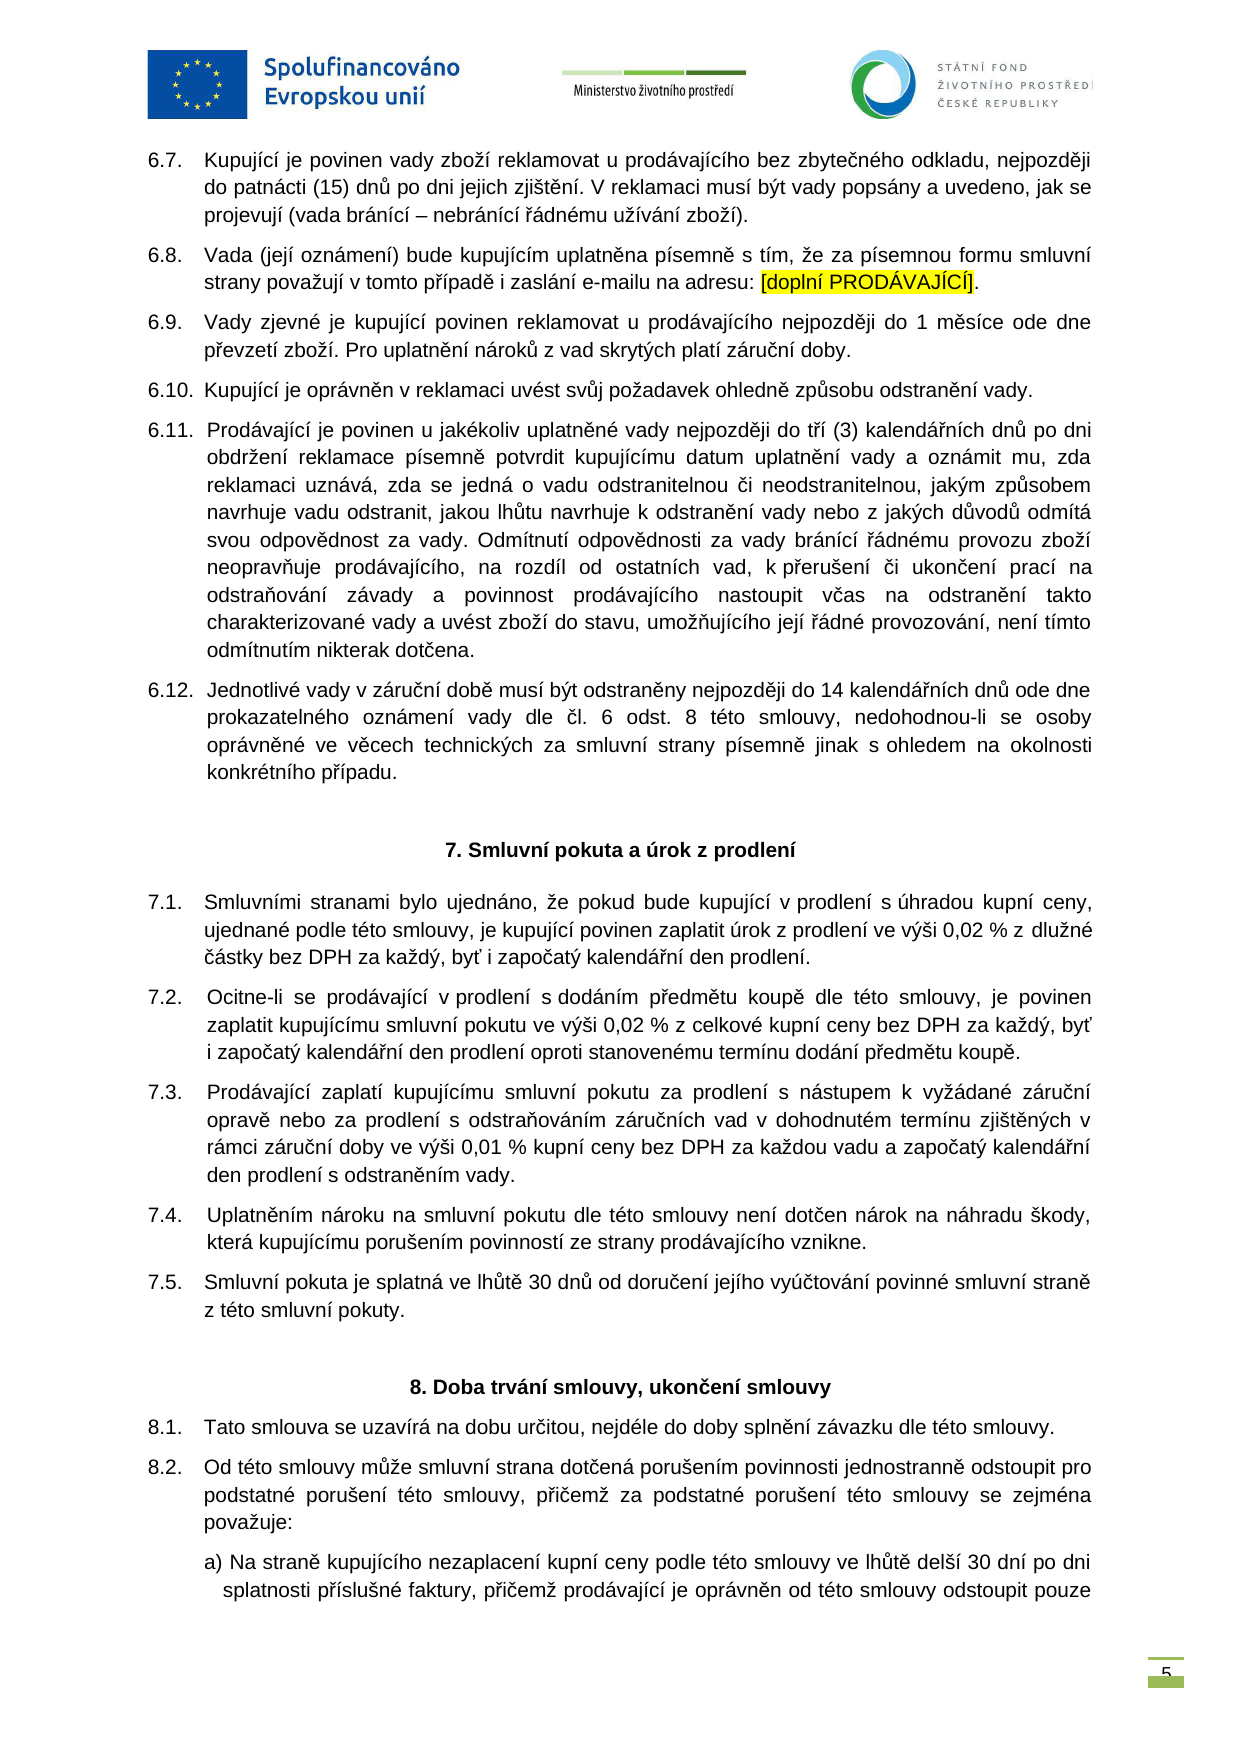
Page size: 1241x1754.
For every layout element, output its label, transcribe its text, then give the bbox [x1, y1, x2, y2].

list Kupující je oprávněn v reklamaci uvést svůj požadavek ohledně způsobu odstranění vady. [148, 378, 1093, 402]
subtitle 8. Doba trvání smlouvy, ukončení smlouvy [148, 1375, 1093, 1399]
list Tato smlouva se uzavírá na dobu určitou, nejdéle do doby splnění závazku dle této smlouvy. [148, 1415, 1093, 1439]
list Vada (její oznámení) bude kupujícím uplatněna písemně s tím, že za písemnou formu smluvní strany považují v tomto případě i zaslání e-mailu na adresu: [doplní PRODÁVAJÍCÍ]. [148, 243, 1093, 294]
list Smluvními stranami bylo ujednáno, že pokud bude kupující v prodlení s úhradou kupní ceny, ujednané podle této smlouvy, je kupující povinen zaplatit úrok z prodlení ve výši 0,02 % z dlužné částky bez DPH za každý, byť i započatý kalendářní den prodlení. [148, 890, 1093, 969]
list Od této smlouvy může smluvní strana dotčená porušením povinnosti jednostranně odstoupit pro podstatné porušení této smlouvy, přičemž za podstatné porušení této smlouvy se zejména považuje: [148, 1455, 1093, 1534]
text 7. Smluvní pokuta a úrok z prodlení [148, 838, 1093, 862]
list Smluvní pokuta je splatná ve lhůtě 30 dnů od doručení jejího vyúčtování povinné smluvní straně z této smluvní pokuty. [148, 1270, 1093, 1322]
list Uplatněním nároku na smluvní pokutu dle této smlouvy není dotčen nárok na náhradu škody, která kupujícímu porušením povinností ze strany prodávajícího vznikne. [148, 1203, 1093, 1254]
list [204, 1550, 1093, 1602]
list Ocitne-li se prodávající v prodlení s dodáním předmětu koupě dle této smlouvy, je povinen zaplatit kupujícímu smluvní pokutu ve výši 0,02 % z celkové kupní ceny bez DPH za každý, byť i započatý kalendářní den prodlení oproti stanovenému termínu dodání předmětu koupě. [148, 985, 1093, 1064]
list Jednotlivé vady v záruční době musí být odstraněny nejpozději do 14 kalendářních dnů ode dne prokazatelného oznámení vady dle čl. 6 odst. 8 této smlouvy, nedohodnou-li se osoby oprávněné ve věcech technických za smluvní strany písemně jinak s ohledem na okolnosti konkrétního případu. [148, 678, 1093, 784]
list Vady zjevné je kupující povinen reklamovat u prodávajícího nejpozději do 1 měsíce ode dne převzetí zboží. Pro uplatnění nároků z vad skrytých platí záruční doby. [148, 310, 1093, 362]
list Kupující je povinen vady zboží reklamovat u prodávajícího bez zbytečného odkladu, nejpozději do patnácti (15) dnů po dni jejich zjištění. V reklamaci musí být vady popsány a uvedeno, jak se projevují (vada bránící – nebránící řádnému užívání zboží). [148, 148, 1093, 227]
list Prodávající zaplatí kupujícímu smluvní pokutu za prodlení s nástupem k vyžádané záruční opravě nebo za prodlení s odstraňováním záručních vad v dohodnutém termínu zjištěných v rámci záruční doby ve výši 0,01 % kupní ceny bez DPH za každou vadu a započatý kalendářní den prodlení s odstraněním vady. [148, 1080, 1093, 1187]
list Prodávající je povinen u jakékoliv uplatněné vady nejpozději do tří (3) kalendářních dnů po dni obdržení reklamace písemně potvrdit kupujícímu datum uplatnění vady a oznámit mu, zda reklamaci uznává, zda se jedná o vadu odstranitelnou či neodstranitelnou, jakým způsobem navrhuje vadu odstranit, jakou lhůtu navrhuje k odstranění vady nebo z jakých důvodů odmítá svou odpovědnost za vady. Odmítnutí odpovědnosti za vady bránící řádnému provozu zboží neopravňuje prodávajícího, na rozdíl od ostatních vad, k přerušení či ukončení prací na odstraňování závady a povinnost prodávajícího nastoupit včas na odstranění takto charakterizované vady a uvést zboží do stavu, umožňujícího její řádné provozování, není tímto odmítnutím nikterak dotčena. [148, 418, 1093, 662]
